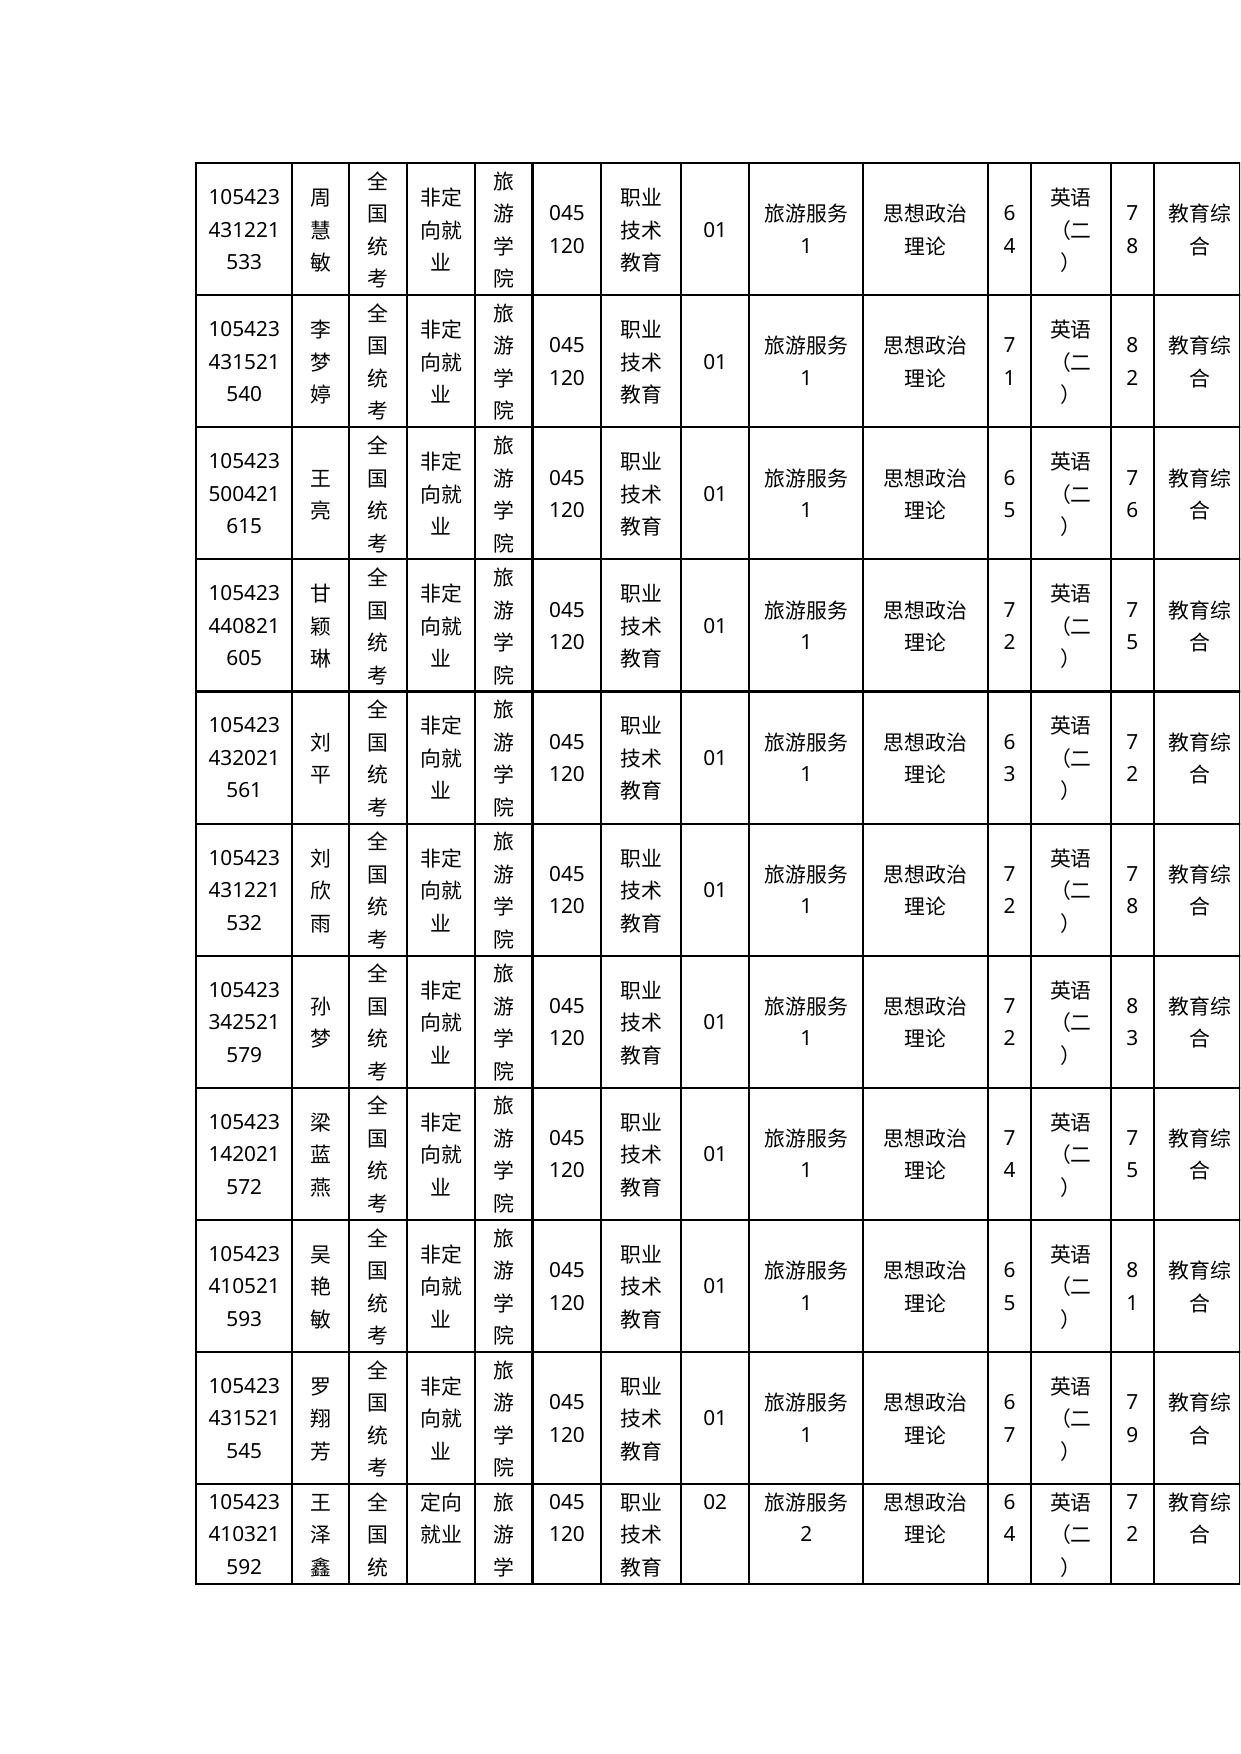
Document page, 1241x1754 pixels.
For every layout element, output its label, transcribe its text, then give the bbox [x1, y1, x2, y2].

table_cell 105423410321592 [197, 1485, 291, 1582]
table_cell 全国统考 [350, 296, 406, 426]
table_cell 105423440821605 [197, 560, 291, 690]
table_cell 职业技术教育 [602, 560, 680, 690]
table_cell 非定向就业 [408, 428, 474, 558]
table_cell 教育综合 [1155, 1221, 1239, 1351]
table_cell 全国统考 [350, 560, 406, 690]
table_cell 全国统考 [350, 428, 406, 558]
table_cell 045120 [534, 957, 600, 1087]
table_cell 旅游服务2 [750, 1485, 862, 1582]
table_cell 旅游学院 [476, 1485, 531, 1582]
table_cell 思想政治理论 [864, 428, 987, 558]
table_cell 英语（二） [1032, 1221, 1110, 1351]
table_cell 英语（二） [1032, 1485, 1110, 1582]
table_cell 职业技术教育 [602, 1353, 680, 1483]
table_cell 思想政治理论 [864, 693, 987, 822]
table_cell 79 [1112, 1353, 1153, 1483]
table_cell 01 [682, 428, 748, 558]
table_cell 045120 [534, 428, 600, 558]
table_cell 01 [682, 1221, 748, 1351]
table_cell 74 [989, 1089, 1030, 1219]
table_cell 教育综合 [1155, 825, 1239, 954]
table_cell 英语（二） [1032, 164, 1110, 294]
table_cell 职业技术教育 [602, 1089, 680, 1219]
table_cell 72 [989, 825, 1030, 954]
table_cell 教育综合 [1155, 428, 1239, 558]
table_cell 思想政治理论 [864, 1485, 987, 1582]
table_cell 职业技术教育 [602, 1221, 680, 1351]
table_cell 01 [682, 1353, 748, 1483]
table_cell 旅游学院 [476, 164, 531, 294]
table_cell 01 [682, 164, 748, 294]
table_cell 旅游服务1 [750, 296, 862, 426]
table_cell 72 [1112, 1485, 1153, 1582]
table_cell 刘欣雨 [293, 825, 348, 954]
table_cell 职业技术教育 [602, 296, 680, 426]
table_cell 教育综合 [1155, 1485, 1239, 1582]
table_cell 045120 [534, 825, 600, 954]
table_cell 思想政治理论 [864, 957, 987, 1087]
table_cell 旅游学院 [476, 825, 531, 954]
table_cell 105423431221533 [197, 164, 291, 294]
table_cell 职业技术教育 [602, 428, 680, 558]
table_cell 105423432021561 [197, 693, 291, 822]
table_cell 刘平 [293, 693, 348, 822]
table_cell 105423431521545 [197, 1353, 291, 1483]
table_cell 旅游学院 [476, 428, 531, 558]
table_cell 02 [682, 1485, 748, 1582]
table_cell 职业技术教育 [602, 693, 680, 822]
table_cell 81 [1112, 1221, 1153, 1351]
table_cell 01 [682, 957, 748, 1087]
table_cell 梁蓝燕 [293, 1089, 348, 1219]
table_cell 全国统考 [350, 1221, 406, 1351]
table_cell 旅游服务1 [750, 957, 862, 1087]
table_cell 76 [1112, 428, 1153, 558]
table_cell 思想政治理论 [864, 1221, 987, 1351]
table_cell 非定向就业 [408, 1221, 474, 1351]
table_cell 英语（二） [1032, 1089, 1110, 1219]
table_cell 非定向就业 [408, 825, 474, 954]
table_cell 01 [682, 296, 748, 426]
table_cell 教育综合 [1155, 164, 1239, 294]
table_cell 职业技术教育 [602, 957, 680, 1087]
table_cell 旅游服务1 [750, 1221, 862, 1351]
table_cell 教育综合 [1155, 957, 1239, 1087]
table_cell 旅游学院 [476, 957, 531, 1087]
table_cell 旅游服务1 [750, 560, 862, 690]
table_cell 71 [989, 296, 1030, 426]
table_cell 全国统考 [350, 693, 406, 822]
table_cell 105423142021572 [197, 1089, 291, 1219]
table_cell 教育综合 [1155, 560, 1239, 690]
table_cell 旅游服务1 [750, 825, 862, 954]
table_cell 非定向就业 [408, 693, 474, 822]
table_cell 75 [1112, 560, 1153, 690]
table_cell 英语（二） [1032, 957, 1110, 1087]
table_cell 非定向就业 [408, 1089, 474, 1219]
table_cell 职业技术教育 [602, 1485, 680, 1582]
table_cell 甘颖琳 [293, 560, 348, 690]
table_cell 045120 [534, 560, 600, 690]
table_cell 全国统考 [350, 164, 406, 294]
table_cell 78 [1112, 164, 1153, 294]
table_cell 67 [989, 1353, 1030, 1483]
table_cell 思想政治理论 [864, 560, 987, 690]
table_cell 英语（二） [1032, 296, 1110, 426]
table_cell 旅游学院 [476, 296, 531, 426]
table_cell 王泽鑫 [293, 1485, 348, 1582]
table_cell 全国统考 [350, 1485, 406, 1582]
table_cell 105423431521540 [197, 296, 291, 426]
table_cell 教育综合 [1155, 1089, 1239, 1219]
table_cell 英语（二） [1032, 560, 1110, 690]
table_cell 82 [1112, 296, 1153, 426]
table_cell 职业技术教育 [602, 825, 680, 954]
table_cell 64 [989, 1485, 1030, 1582]
table_cell 045120 [534, 164, 600, 294]
table_cell 01 [682, 560, 748, 690]
table_cell 旅游服务1 [750, 164, 862, 294]
table_cell 旅游学院 [476, 1089, 531, 1219]
table_cell 01 [682, 825, 748, 954]
table_cell 64 [989, 164, 1030, 294]
table_cell 65 [989, 428, 1030, 558]
table_cell 045120 [534, 1221, 600, 1351]
table_cell 045120 [534, 693, 600, 822]
table_cell 李梦婷 [293, 296, 348, 426]
table_cell 非定向就业 [408, 957, 474, 1087]
table_cell 75 [1112, 1089, 1153, 1219]
table_cell 全国统考 [350, 1089, 406, 1219]
table_cell 105423342521579 [197, 957, 291, 1087]
table_cell 旅游学院 [476, 1221, 531, 1351]
table_cell 旅游服务1 [750, 1089, 862, 1219]
table_cell 孙梦 [293, 957, 348, 1087]
table_cell 英语（二） [1032, 1353, 1110, 1483]
table_cell 105423431221532 [197, 825, 291, 954]
table_cell 旅游学院 [476, 560, 531, 690]
table_cell 吴艳敏 [293, 1221, 348, 1351]
table_cell 英语（二） [1032, 428, 1110, 558]
table_cell 非定向就业 [408, 560, 474, 690]
table_cell 旅游学院 [476, 1353, 531, 1483]
table_cell 045120 [534, 1353, 600, 1483]
table_cell 72 [1112, 693, 1153, 822]
table_cell 83 [1112, 957, 1153, 1087]
table_cell 思想政治理论 [864, 164, 987, 294]
table_cell 教育综合 [1155, 1353, 1239, 1483]
table_cell 72 [989, 957, 1030, 1087]
table_cell 王亮 [293, 428, 348, 558]
table_cell 定向就业 [408, 1485, 474, 1582]
table_cell 65 [989, 1221, 1030, 1351]
table_cell 思想政治理论 [864, 296, 987, 426]
table_cell 105423410521593 [197, 1221, 291, 1351]
table_cell 英语（二） [1032, 825, 1110, 954]
table_cell 旅游服务1 [750, 1353, 862, 1483]
table_cell 职业技术教育 [602, 164, 680, 294]
table_cell 非定向就业 [408, 296, 474, 426]
table_cell 周慧敏 [293, 164, 348, 294]
table_cell 思想政治理论 [864, 1089, 987, 1219]
table_cell 罗翔芳 [293, 1353, 348, 1483]
table_cell 63 [989, 693, 1030, 822]
table_cell 01 [682, 1089, 748, 1219]
table_cell 思想政治理论 [864, 825, 987, 954]
table_cell 01 [682, 693, 748, 822]
table_cell 全国统考 [350, 825, 406, 954]
table_cell 全国统考 [350, 957, 406, 1087]
table_cell 72 [989, 560, 1030, 690]
table_cell 教育综合 [1155, 693, 1239, 822]
table_cell 旅游服务1 [750, 693, 862, 822]
table_cell 非定向就业 [408, 1353, 474, 1483]
table_cell 045120 [534, 1089, 600, 1219]
table_cell 旅游学院 [476, 693, 531, 822]
table_cell 105423500421615 [197, 428, 291, 558]
table_cell 045120 [534, 1485, 600, 1582]
table_cell 全国统考 [350, 1353, 406, 1483]
table_cell 非定向就业 [408, 164, 474, 294]
table_cell 旅游服务1 [750, 428, 862, 558]
table_cell 78 [1112, 825, 1153, 954]
table_cell 教育综合 [1155, 296, 1239, 426]
table_cell 英语（二） [1032, 693, 1110, 822]
table_cell 思想政治理论 [864, 1353, 987, 1483]
table_cell 045120 [534, 296, 600, 426]
